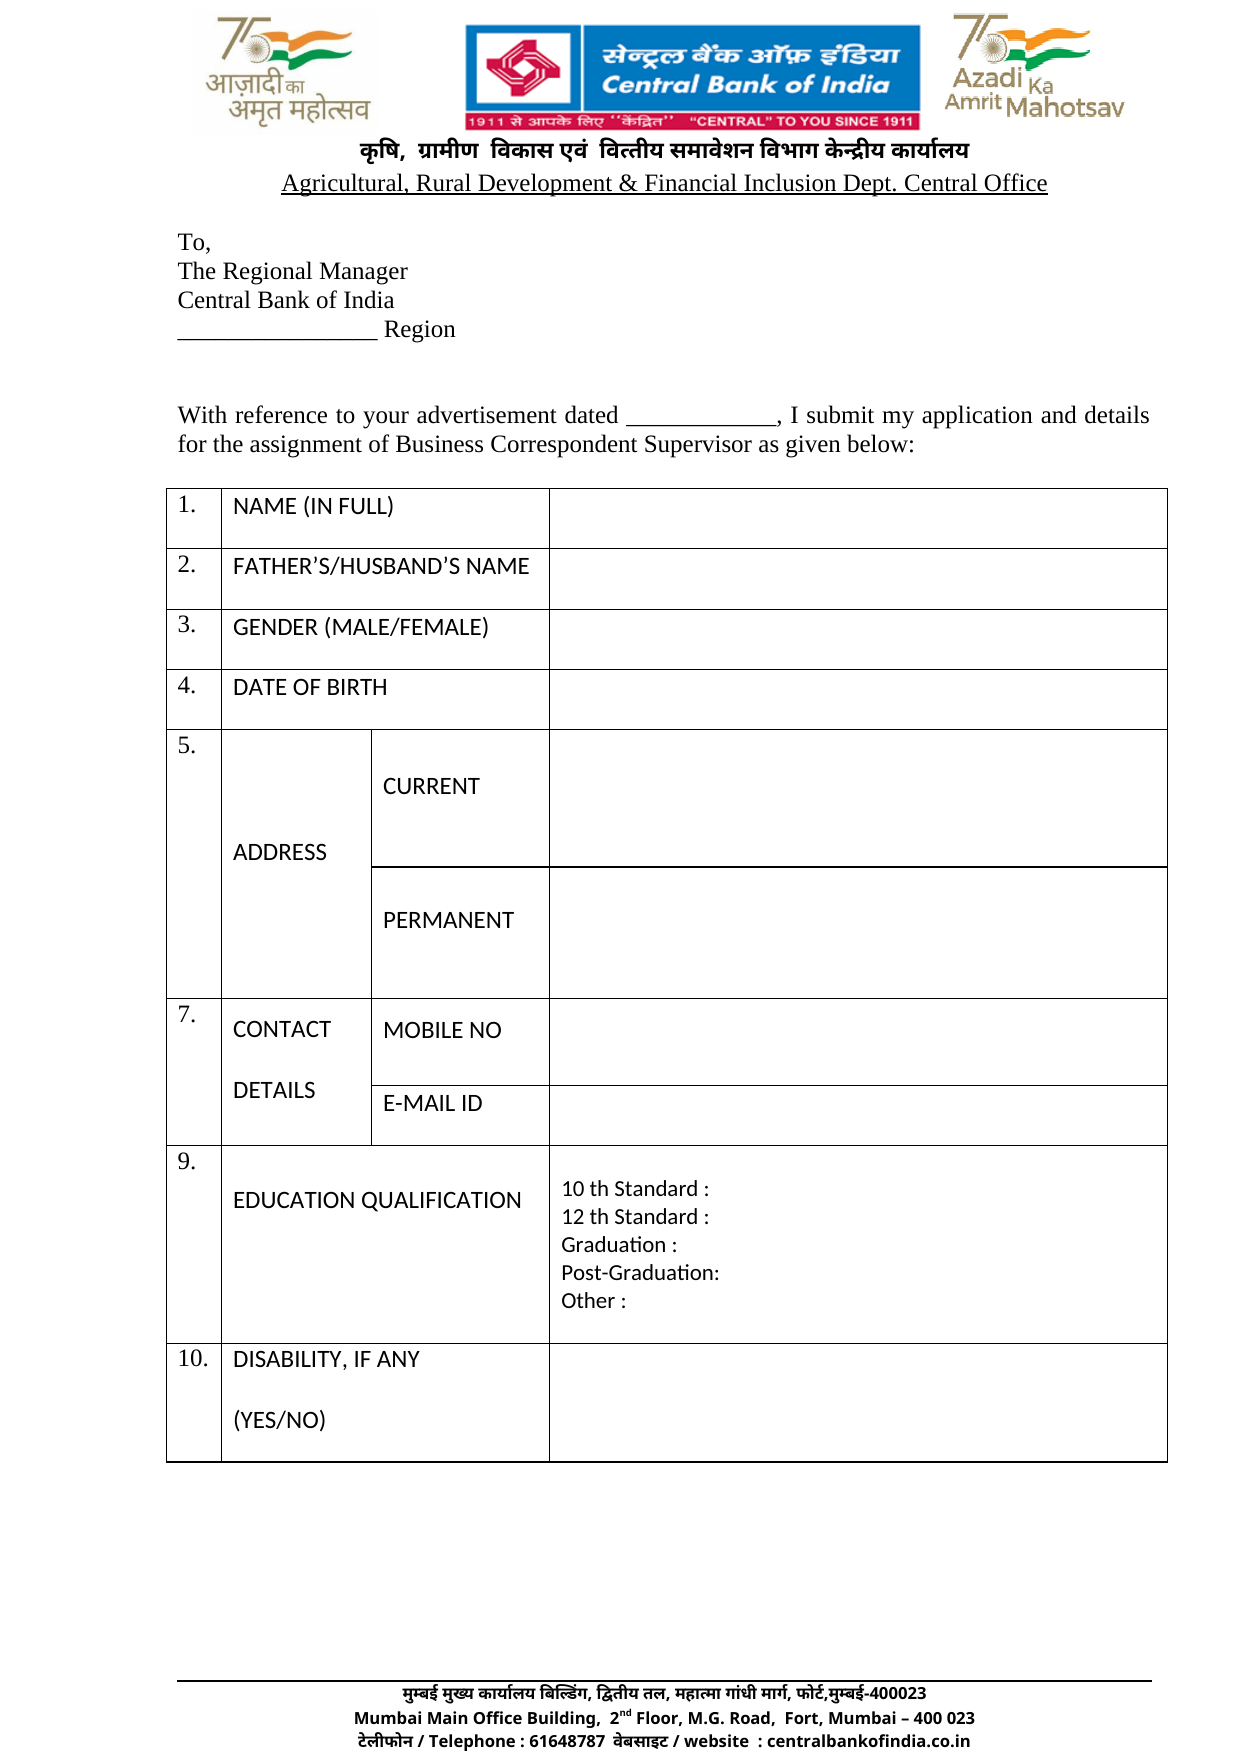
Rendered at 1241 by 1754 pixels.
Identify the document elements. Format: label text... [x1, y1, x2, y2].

table_cell ADDRESS [222, 730, 371, 998]
table_cell FATHER’S/HUSBAND’S NAME [222, 549, 549, 608]
table_cell [550, 1344, 1167, 1461]
text Central Bank of India [177, 285, 1152, 314]
table_cell [550, 999, 1167, 1085]
picture [190, 10, 382, 135]
table_cell [167, 670, 221, 729]
table_cell [550, 610, 1167, 669]
text With reference to your advertisement dated ____________, I submit my application and details for the assignment of Business Correspondent Supervisor as given below: [177, 400, 1152, 457]
table_cell DISABILITY, IF ANY (YES/NO) [222, 1344, 549, 1461]
table_cell [167, 999, 221, 1145]
text ________________ Region [177, 314, 1152, 342]
table_cell [167, 1146, 221, 1342]
table_cell E-MAIL ID [372, 1086, 549, 1145]
text The Regional Manager [177, 256, 1152, 285]
table_header [167, 489, 221, 548]
table_cell PERMANENT [372, 868, 549, 998]
table_cell [550, 868, 1167, 998]
table_cell [167, 610, 221, 669]
text To, [177, 227, 1152, 256]
table_cell [167, 730, 221, 998]
table_cell [167, 1344, 221, 1461]
table_cell [167, 549, 221, 608]
table_cell [550, 670, 1167, 729]
table_cell MOBILE NO [372, 999, 549, 1085]
table_cell EDUCATION QUALIFICATION [222, 1146, 549, 1342]
table_cell GENDER (MALE/FEMALE) [222, 610, 549, 669]
table_cell DATE OF BIRTH [222, 670, 549, 729]
table_cell [550, 549, 1167, 608]
table_cell CURRENT [372, 730, 549, 866]
table_cell [550, 730, 1167, 866]
table_header NAME (IN FULL) [222, 489, 549, 548]
table_cell 10 th Standard : 12 th Standard : Graduation : Post-Graduation: Other : [550, 1146, 1167, 1342]
table_header [550, 489, 1167, 548]
table_cell CONTACT DETAILS [222, 999, 371, 1145]
picture [458, 0, 1139, 135]
table_cell [550, 1086, 1167, 1145]
